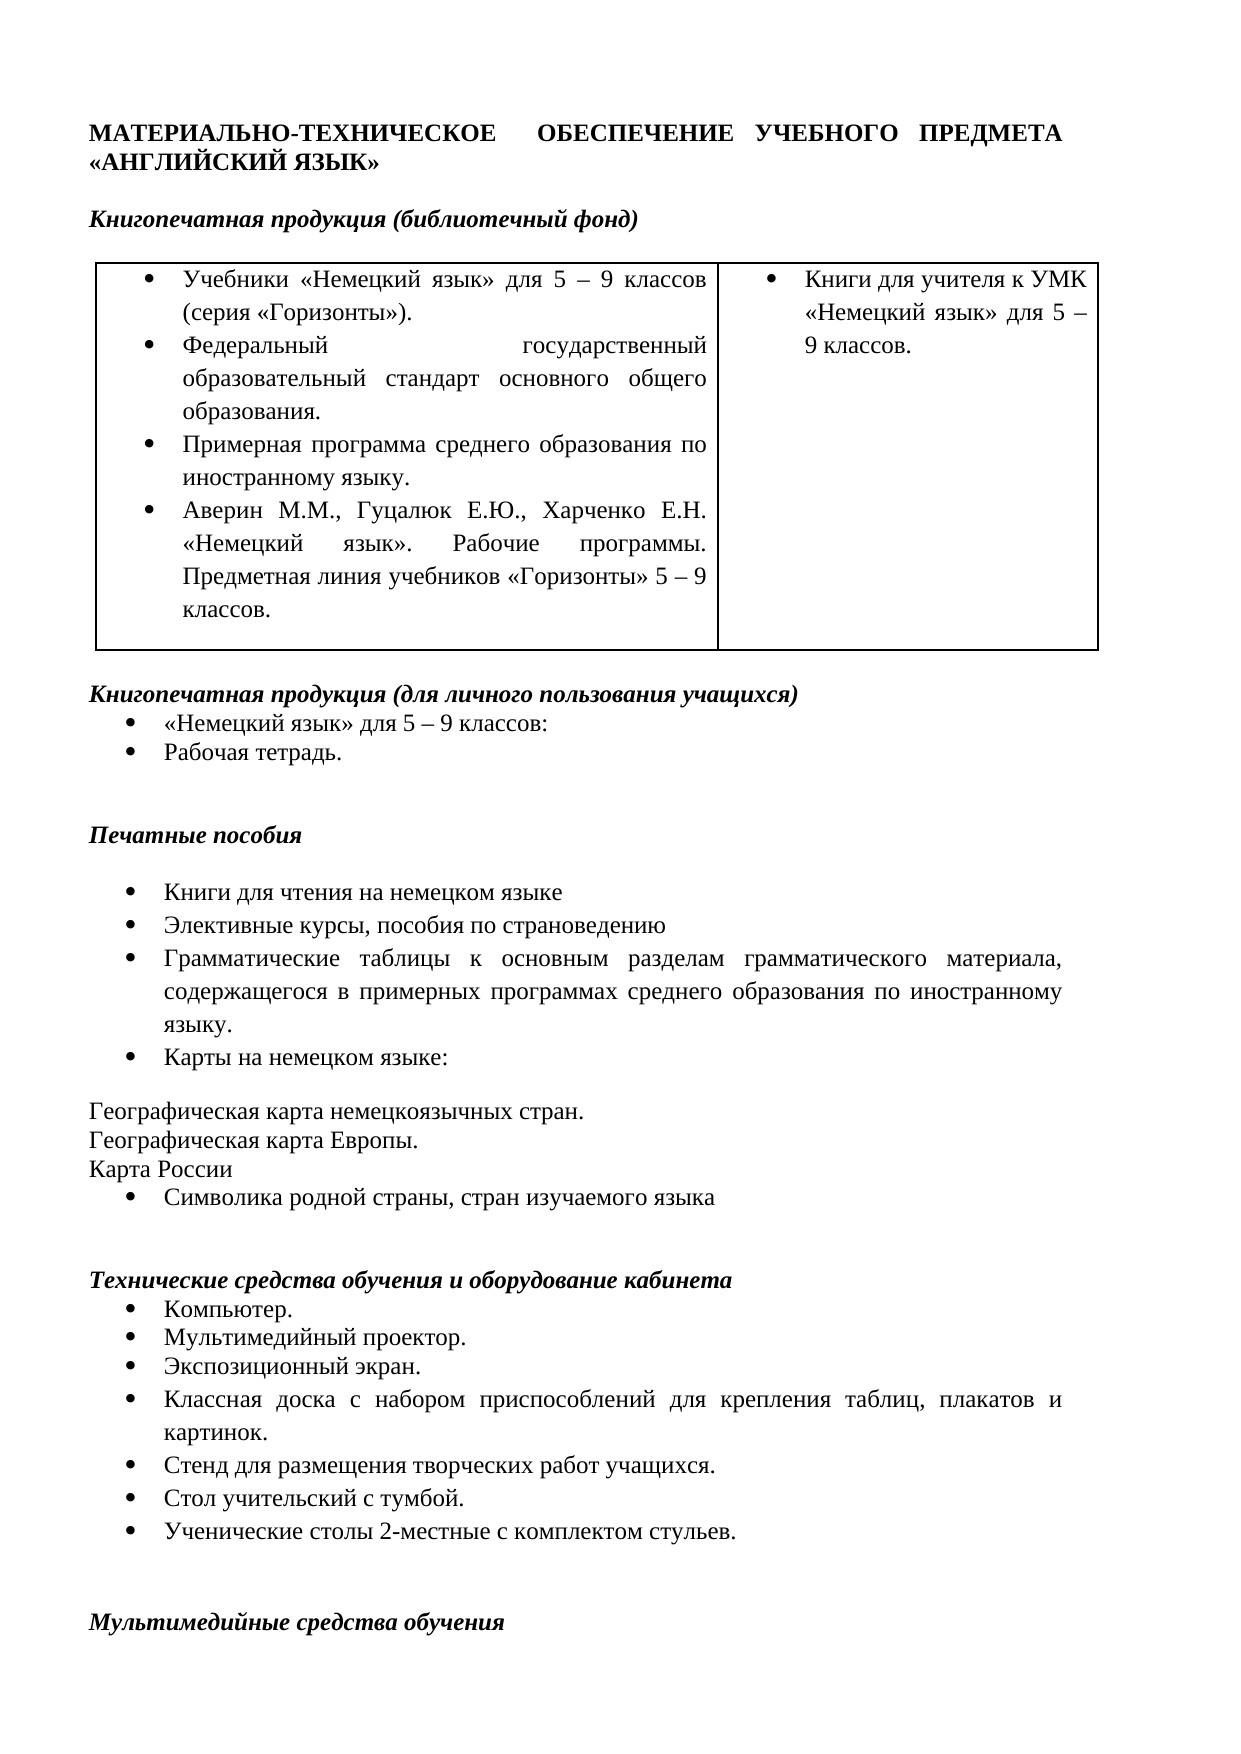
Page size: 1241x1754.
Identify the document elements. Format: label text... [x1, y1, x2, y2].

list Книги для чтения на немецком языке [126, 877, 1063, 906]
list Классная доска с набором приспособлений для крепления таблиц, плакатов и картинок. [126, 1384, 1063, 1446]
table_header Учебники «Немецкий язык» для 5 – 9 классов (серия «Горизонты»). Федеральный государственный образовательный стандарт основного общего образования. Примерная программа среднего образования по иностранному языку. Аверин М.М., Гуцалюк Е.Ю., Харченко Е.Н. «Немецкий язык». Рабочие программы. Предметная линия учебников «Горизонты» 5 – 9 классов. [97, 264, 717, 649]
list Экспозиционный экран. [126, 1351, 1063, 1380]
table_header Книги для учителя к УМК «Немецкий язык» для 5 – 9 классов. [719, 264, 1097, 649]
text Географическая карта немецкоязычных стран. [89, 1096, 1063, 1125]
list Рабочая тетрадь. [126, 737, 1063, 766]
text Мультимедийные средства обучения [89, 1607, 1063, 1636]
list Стол учительский с тумбой. [126, 1483, 1063, 1512]
text Книгопечатная продукция (для личного пользования учащихся) [89, 679, 1063, 708]
text Книгопечатная продукция (библиотечный фонд) [89, 204, 1063, 233]
list «Немецкий язык» для 5 – 9 классов: [126, 708, 1063, 737]
list Элективные курсы, пособия по страноведению [126, 910, 1063, 939]
list Карты на немецком языке: [126, 1042, 1063, 1071]
list Ученические столы 2-местные с комплектом стульев. [126, 1516, 1063, 1545]
list Мультимедийный проектор. [126, 1322, 1063, 1351]
list Символика родной страны, стран изучаемого языка [126, 1182, 1063, 1211]
list Компьютер. [126, 1294, 1063, 1322]
list Грамматические таблицы к основным разделам грамматического материала, содержащегося в примерных программах среднего образования по иностранному языку. [126, 943, 1063, 1038]
text МАТЕРИАЛЬНО-ТЕХНИЧЕСКОЕ ОБЕСПЕЧЕНИЕ УЧЕБНОГО ПРЕДМЕТА «АНГЛИЙСКИЙ ЯЗЫК» [89, 118, 1063, 176]
text Технические средства обучения и оборудование кабинета [89, 1265, 1063, 1294]
text Карта России [89, 1154, 1063, 1182]
text Печатные пособия [89, 820, 1063, 848]
text Географическая карта Европы. [89, 1125, 1063, 1154]
list Стенд для размещения творческих работ учащихся. [126, 1450, 1063, 1479]
